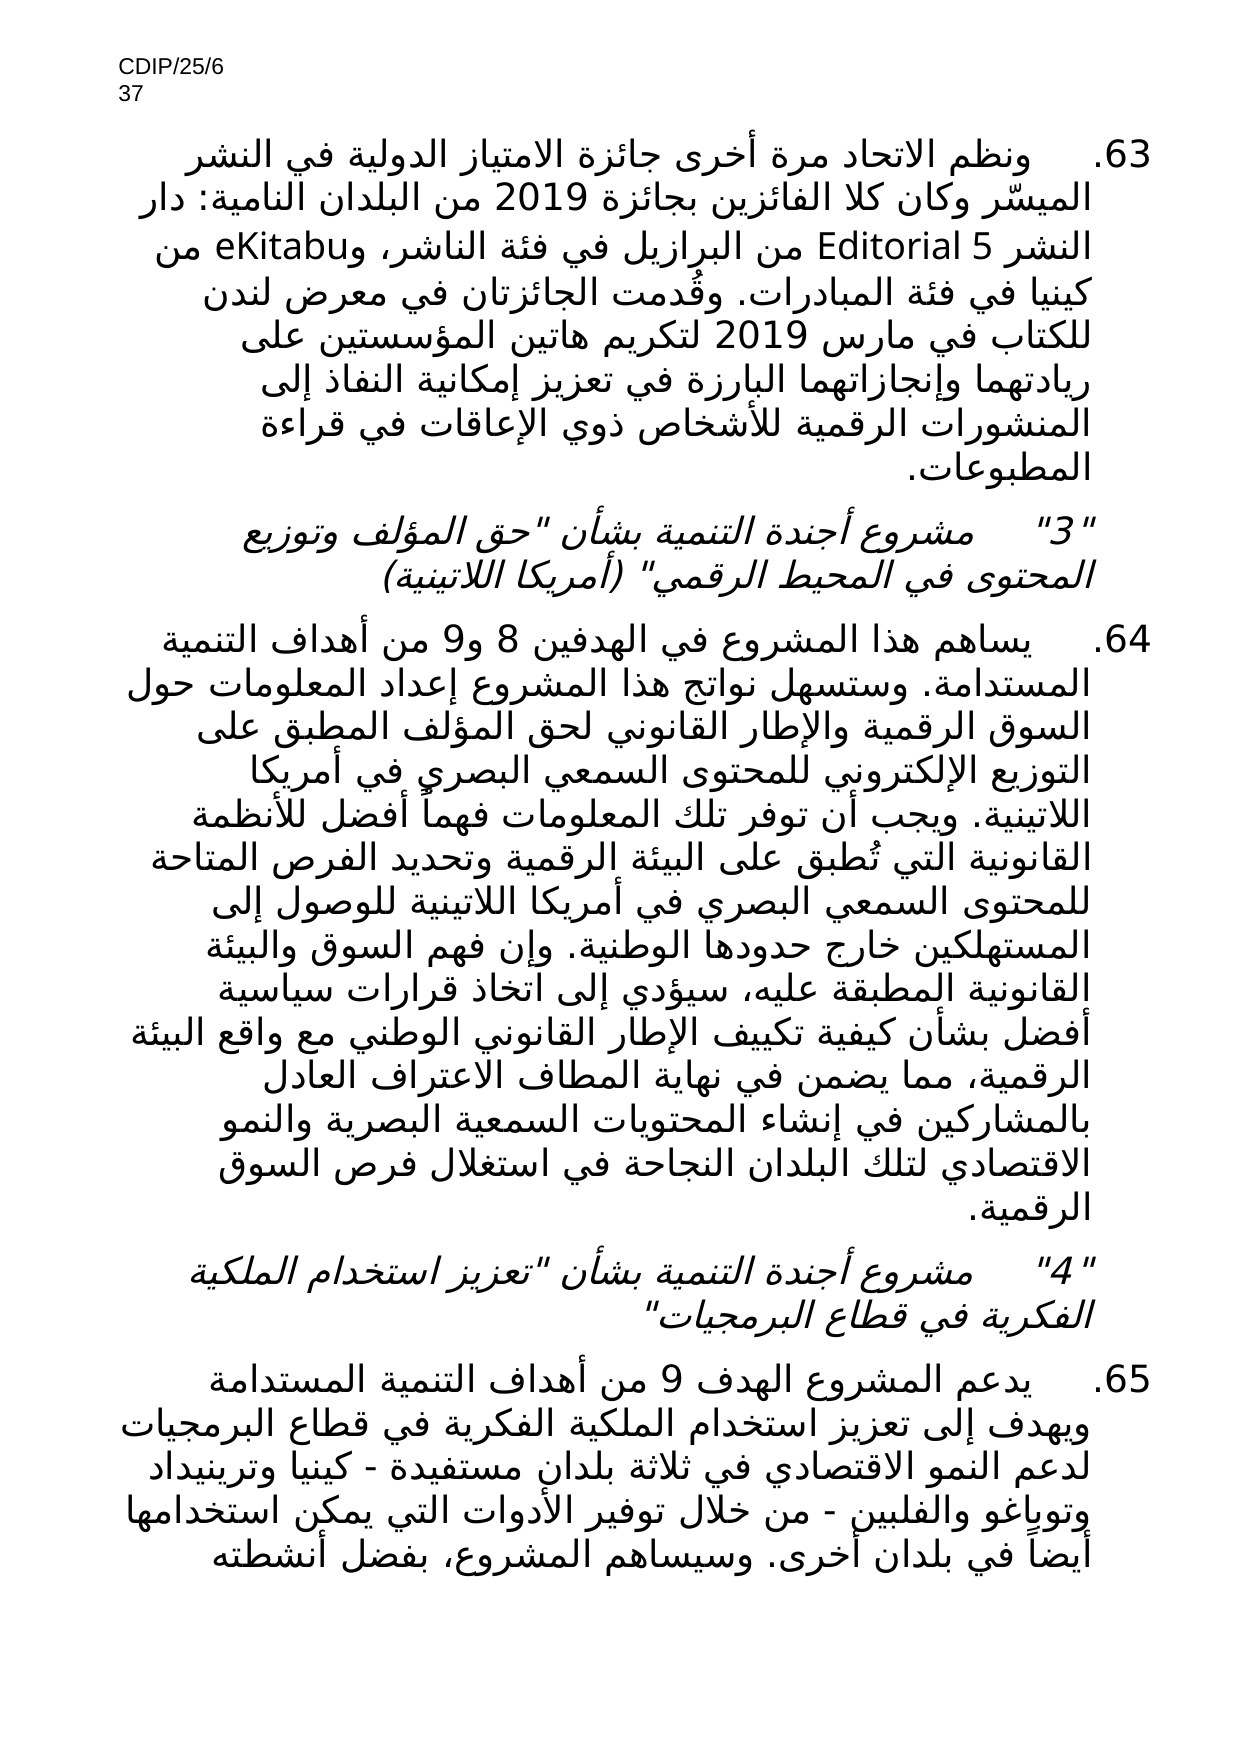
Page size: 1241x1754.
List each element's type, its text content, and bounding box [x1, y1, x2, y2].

subtitle "3" مشروع أجندة التنمية بشأن "حق المؤلف وتوزيع المحتوى في المحيط الرقمي" (أمريكا اللاتينية) [118, 509, 1092, 597]
text ونظم الاتحاد مرة أخرى جائزة الامتياز الدولية في النشر الميسّر وكان كلا الفائزين بجائزة 2019 من البلدان النامية: دار النشر Editorial 5 من البرازيل في فئة الناشر، وeKitabu من كينيا في فئة المبادرات. وقُدمت الجائزتان في معرض لندن للكتاب في مارس 2019 لتكريم هاتين المؤسستين على ريادتهما وإنجازاتهما البارزة في تعزيز إمكانية النفاذ إلى المنشورات الرقمية للأشخاص ذوي الإعاقات في قراءة المطبوعات. [118, 132, 1092, 489]
text يساهم هذا المشروع في الهدفين 8 و9 من أهداف التنمية المستدامة. وستسهل نواتج هذا المشروع إعداد المعلومات حول السوق الرقمية والإطار القانوني لحق المؤلف المطبق على التوزيع الإلكتروني للمحتوى السمعي البصري في أمريكا اللاتينية. ويجب أن توفر تلك المعلومات فهماً أفضل للأنظمة القانونية التي تُطبق على البيئة الرقمية وتحديد الفرص المتاحة للمحتوى السمعي البصري في أمريكا اللاتينية للوصول إلى المستهلكين خارج حدودها الوطنية. وإن فهم السوق والبيئة القانونية المطبقة عليه، سيؤدي إلى اتخاذ قرارات سياسية أفضل بشأن كيفية تكييف الإطار القانوني الوطني مع واقع البيئة الرقمية، مما يضمن في نهاية المطاف الاعتراف العادل بالمشاركين في إنشاء المحتويات السمعية البصرية والنمو الاقتصادي لتلك البلدان النجاحة في استغلال فرص السوق الرقمية. [118, 618, 1092, 1229]
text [118, 1358, 1092, 1576]
subtitle "4" مشروع أجندة التنمية بشأن "تعزيز استخدام الملكية الفكرية في قطاع البرمجيات" [118, 1249, 1092, 1337]
